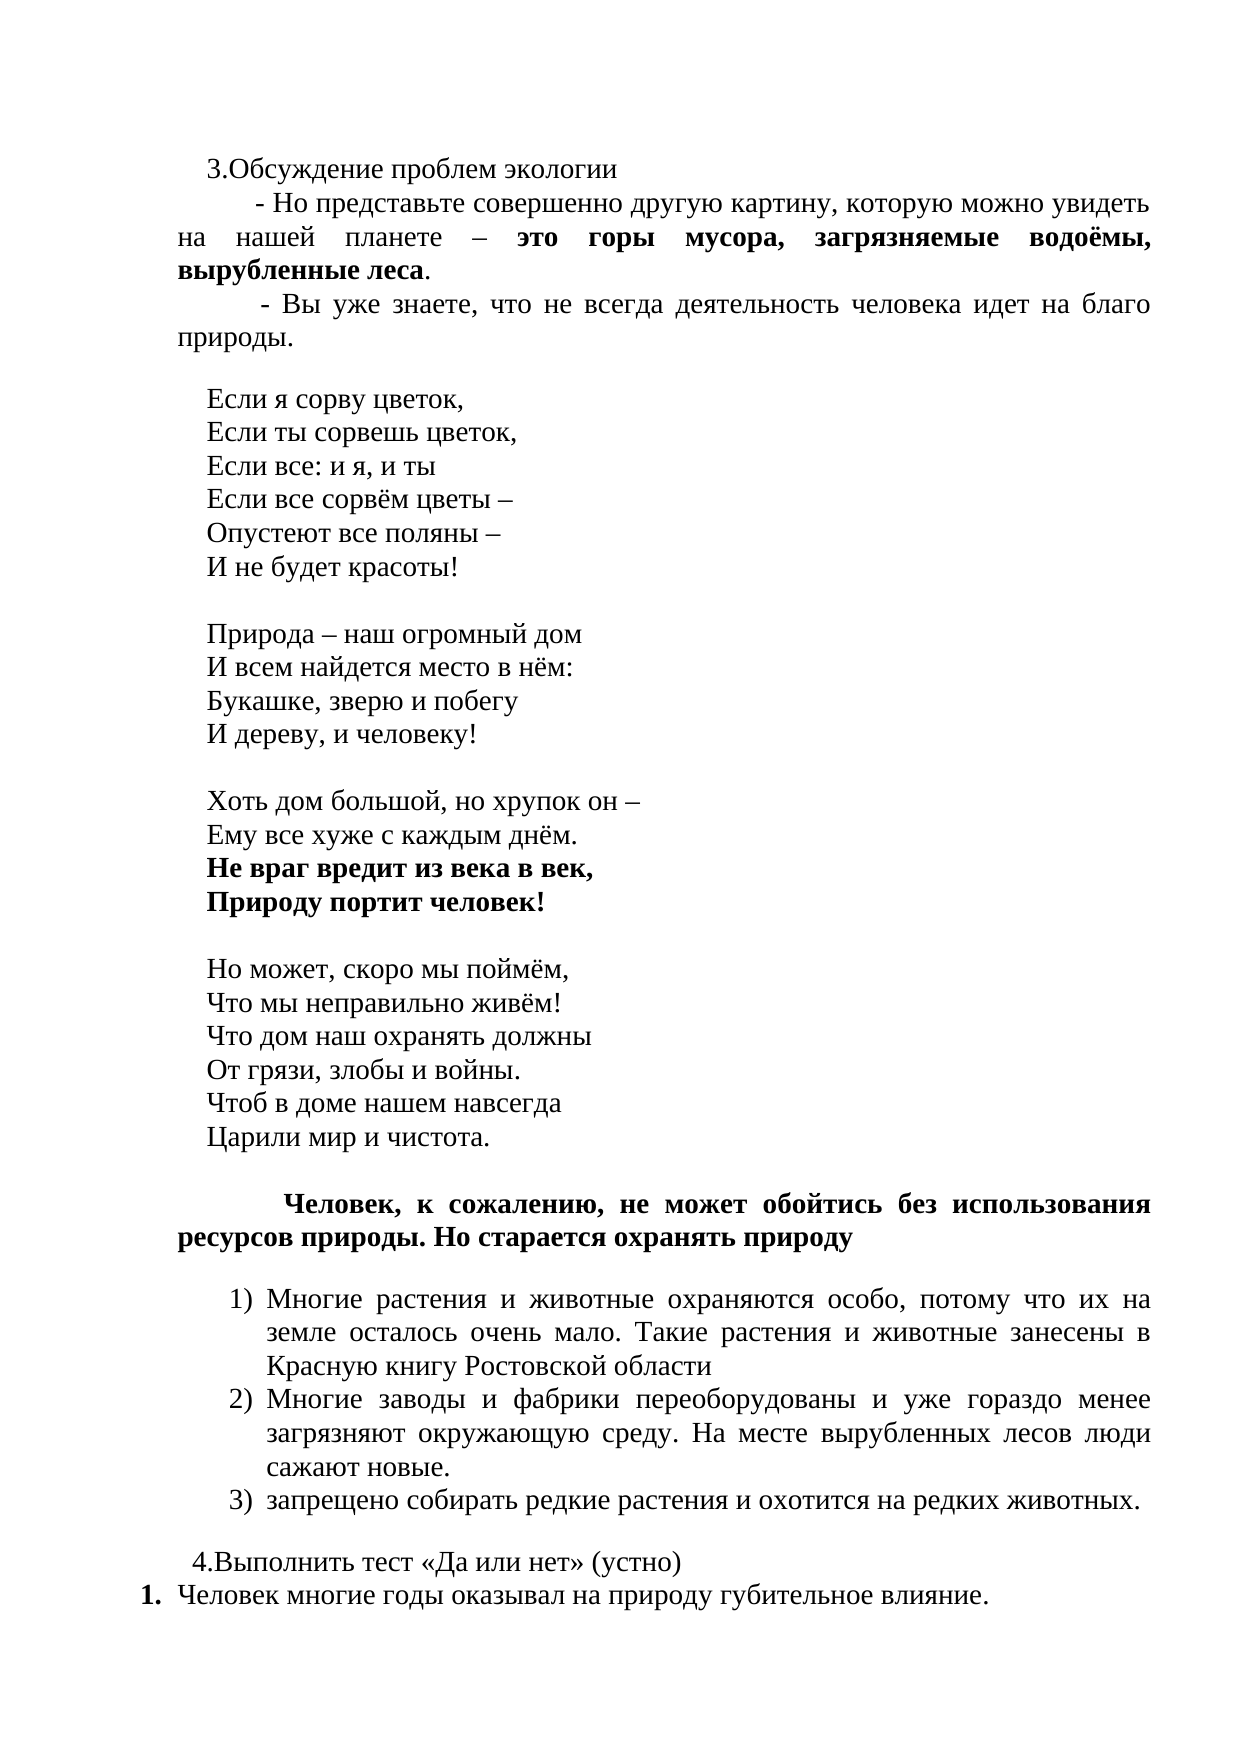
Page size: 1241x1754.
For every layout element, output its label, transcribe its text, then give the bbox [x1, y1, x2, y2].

text Если я сорву цветок, [177, 381, 1152, 414]
text - Но представьте совершенно другую картину, которую можно увидеть на нашей планете – это горы мусора, загрязняемые водоёмы, вырубленные леса. [177, 185, 1152, 286]
text Чтоб в доме нашем навсегда [177, 1085, 1152, 1119]
text И не будет красоты! [177, 549, 1152, 582]
text Не враг вредит из века в век, [177, 851, 1152, 884]
text Если ты сорвешь цветок, [177, 414, 1152, 448]
list Человек многие годы оказывал на природу губительное влияние. [140, 1577, 1152, 1611]
text - Вы уже знаете, что не всегда деятельность человека идет на благо природы. [177, 286, 1152, 353]
text Букашке, зверю и побегу [177, 683, 1152, 716]
text И дереву, и человеку! [177, 716, 1152, 750]
text Что дом наш охранять должны [177, 1018, 1152, 1052]
text Если все: и я, и ты [177, 448, 1152, 482]
list запрещено собирать редкие растения и охотится на редких животных. [228, 1482, 1152, 1516]
text 3.Обсуждение проблем экологии [177, 152, 1152, 185]
text Человек, к сожалению, не может обойтись без использования ресурсов природы. Но старается охранять природу [177, 1186, 1152, 1253]
text Царили мир и чистота. [177, 1119, 1152, 1152]
text И всем найдется место в нём: [177, 649, 1152, 683]
text Но может, скоро мы поймём, [177, 951, 1152, 985]
text Что мы неправильно живём! [177, 985, 1152, 1018]
list Многие заводы и фабрики переоборудованы и уже гораздо менее загрязняют окружающую среду. На месте вырубленных лесов люди сажают новые. [228, 1382, 1152, 1482]
text 4.Выполнить тест «Да или нет» (устно) [177, 1544, 1152, 1577]
text Опустеют все поляны – [177, 515, 1152, 549]
text Если все сорвём цветы – [177, 482, 1152, 515]
list Многие растения и животные охраняются особо, потому что их на земле осталось очень мало. Такие растения и животные занесены в Красную книгу Ростовской области [228, 1281, 1152, 1382]
text Ему все хуже с каждым днём. [177, 817, 1152, 851]
text От грязи, злобы и войны. [177, 1052, 1152, 1085]
text Природа – наш огромный дом [177, 616, 1152, 649]
text Природу портит человек! [177, 884, 1152, 918]
text Хоть дом большой, но хрупок он – [177, 783, 1152, 817]
